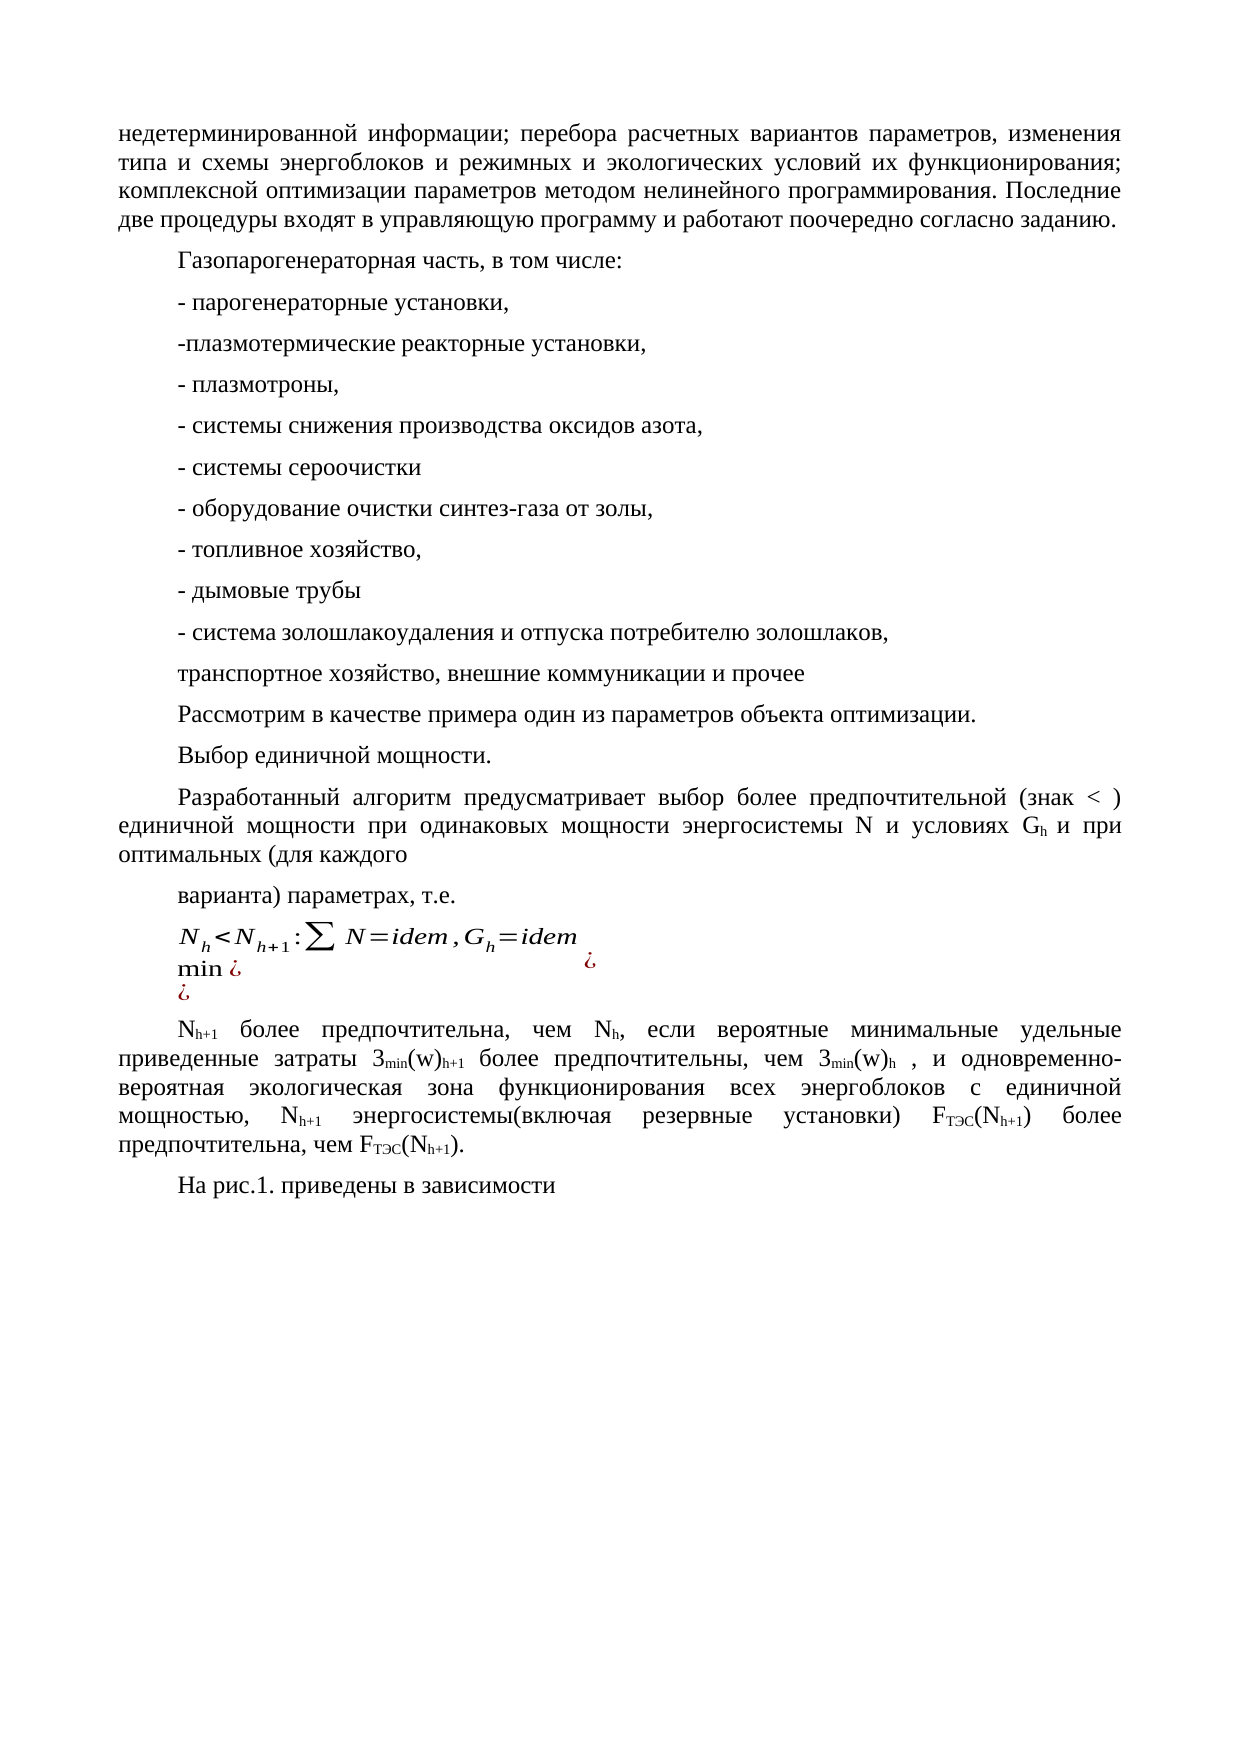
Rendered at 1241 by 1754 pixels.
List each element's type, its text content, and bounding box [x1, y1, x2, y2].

text - системы сероочистки [118, 452, 1122, 481]
text - система золошлакоудаления и отпуска потребителю золошлаков, [118, 617, 1122, 646]
text -плазмотермические реакторные установки, [118, 328, 1122, 357]
text Nh+1 более предпочтительна, чем Nh, если вероятные минимальные удельные приведенные затраты 3min(w)h+1 более предпочтительны, чем 3min(w)h , и одновременно-вероятная экологическая зона функционирования всех энергоблоков с единичной мощностью, Nh+1 энергосистемы(включая резервные установки) FТЭС(Nh+1) более предпочтительна, чем FТЭС(Nh+1). [118, 1014, 1122, 1158]
text Выбор единичной мощности. [118, 741, 1122, 769]
text - плазмотроны, [118, 369, 1122, 398]
text Газопарогенераторная часть, в том числе: [118, 246, 1122, 274]
text Разработанный алгоритм предусматривает выбор более предпочтительной (знак < ) единичной мощности при одинаковых мощности энергосистемы N и условиях Gh и при оптимальных (для каждого [118, 782, 1122, 868]
text варианта) параметрах, т.е. [118, 881, 1122, 909]
text Рассмотрим в качестве примера один из параметров объекта оптимизации. [118, 699, 1122, 728]
text - топливное хозяйство, [118, 534, 1122, 563]
text На рис.1. приведены в зависимости [118, 1170, 1122, 1199]
text - парогенераторные установки, [118, 287, 1122, 316]
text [118, 118, 1122, 233]
text - системы снижения производства оксидов азота, [118, 411, 1122, 439]
text транспортное хозяйство, внешние коммуникации и прочее [118, 658, 1122, 687]
text - оборудование очистки синтез-газа от золы, [118, 493, 1122, 522]
text - дымовые трубы [118, 576, 1122, 604]
